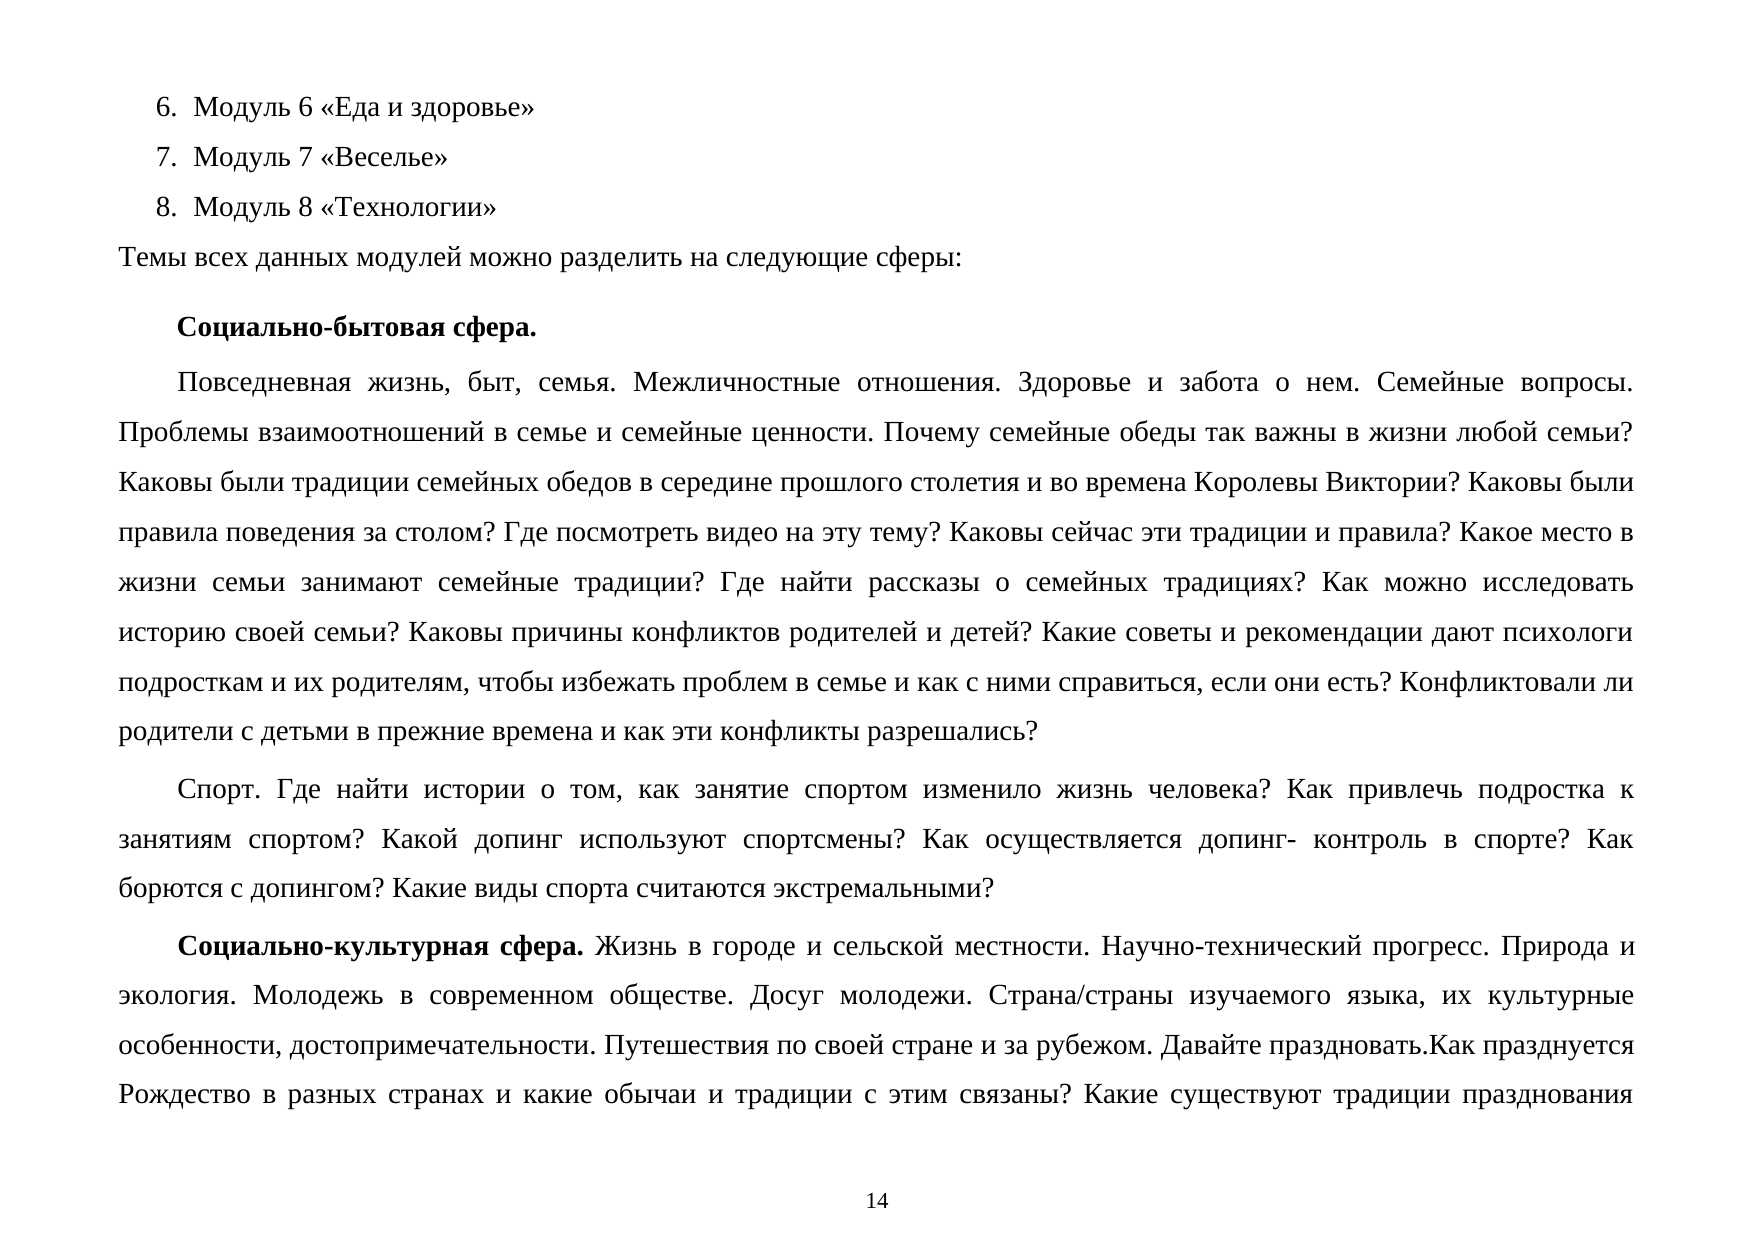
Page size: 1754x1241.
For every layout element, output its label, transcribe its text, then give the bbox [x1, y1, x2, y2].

list Модуль 7 «Веселье» [156, 139, 1635, 173]
text Социально-бытовая сфера. [176, 309, 1635, 343]
text Повседневная жизнь, быт, семья. Межличностные отношения. Здоровье и забота о нем. Семейные вопросы. Проблемы взаимоотношений в семье и семейные ценности. Почему семейные обеды так важны в жизни любой семьи? Каковы были традиции семейных обедов в середине прошлого столетия и во времена Королевы Виктории? Каковы были правила поведения за столом? Где посмотреть видео на эту тему? Каковы сейчас эти традиции и правила? Какое место в жизни семьи занимают семейные традиции? Где найти рассказы о семейных традициях? Как можно исследовать историю своей семьи? Каковы причины конфликтов родителей и детей? Какие советы и рекомендации дают психологи подросткам и их родителям, чтобы избежать проблем в семье и как с ними справиться, если они есть? Конфликтовали ли родители с детьми в прежние времена и как эти конфликты разрешались? [118, 364, 1635, 747]
text Темы всех данных модулей можно разделить на следующие сферы: [118, 239, 1635, 272]
list Модуль 6 «Еда и здоровье» [156, 89, 1635, 123]
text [118, 928, 1635, 1110]
text Спорт. Где найти истории о том, как занятие спортом изменило жизнь человека? Как привлечь подростка к занятиям спортом? Какой допинг используют спортсмены? Как осуществляется допинг- контроль в спорте? Как борются с допингом? Какие виды спорта считаются экстремальными? [118, 772, 1635, 904]
list Модуль 8 «Технологии» [156, 189, 1635, 222]
